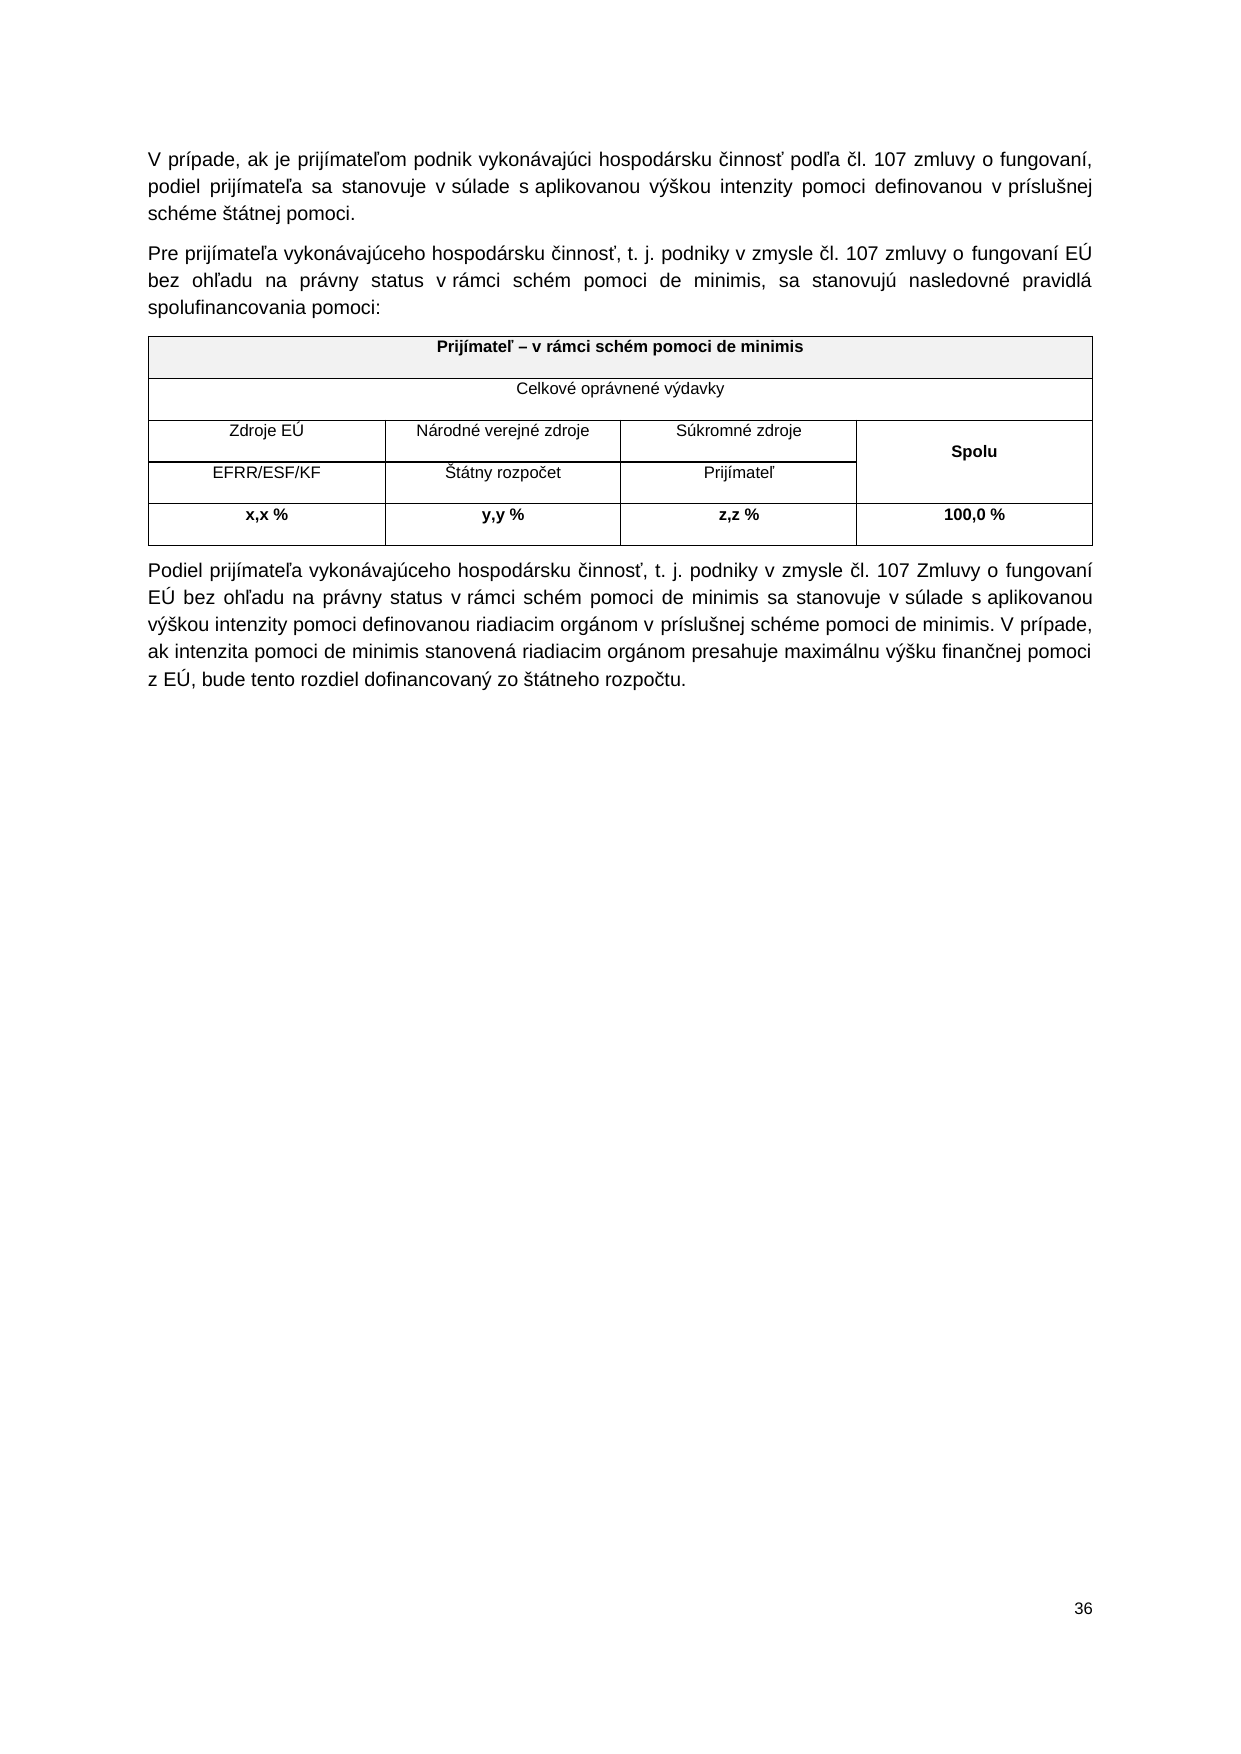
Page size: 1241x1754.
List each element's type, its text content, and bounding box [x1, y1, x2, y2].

table_cell Štátny rozpočet [386, 463, 620, 503]
table_cell Súkromné zdroje [621, 421, 856, 461]
table_cell Celkové oprávnené výdavky [149, 379, 1092, 419]
text Pre prijímateľa vykonávajúceho hospodársku činnosť, t. j. podniky v zmysle čl. 107 zmluvy o fungovaní EÚ bez ohľadu na právny status v rámci schém pomoci de minimis, sa stanovujú nasledovné pravidlá spolufinancovania pomoci: [148, 242, 1092, 319]
table_cell Zdroje EÚ [149, 421, 385, 461]
text Podiel prijímateľa vykonávajúceho hospodársku činnosť, t. j. podniky v zmysle čl. 107 Zmluvy o fungovaní EÚ bez ohľadu na právny status v rámci schém pomoci de minimis sa stanovuje v súlade s aplikovanou výškou intenzity pomoci definovanou riadiacim orgánom v príslušnej schéme pomoci de minimis. V prípade, ak intenzita pomoci de minimis stanovená riadiacim orgánom presahuje maximálnu výšku finančnej pomoci z EÚ, bude tento rozdiel dofinancovaný zo štátneho rozpočtu. [148, 559, 1092, 690]
table_cell 100,0 % [857, 504, 1092, 545]
table_cell z,z % [621, 504, 856, 545]
table_header Prijímateľ – v rámci schém pomoci de minimis [149, 337, 1092, 378]
table_cell EFRR/ESF/KF [149, 463, 385, 503]
table_cell Prijímateľ [621, 463, 856, 503]
text V prípade, ak je prijímateľom podnik vykonávajúci hospodársku činnosť podľa čl. 107 zmluvy o fungovaní, podiel prijímateľa sa stanovuje v súlade s aplikovanou výškou intenzity pomoci definovanou v príslušnej schéme štátnej pomoci. [148, 148, 1092, 225]
table_cell Národné verejné zdroje [386, 421, 620, 461]
table_cell Spolu [857, 421, 1092, 503]
table_cell x,x % [149, 504, 385, 545]
table_cell y,y % [386, 504, 620, 545]
